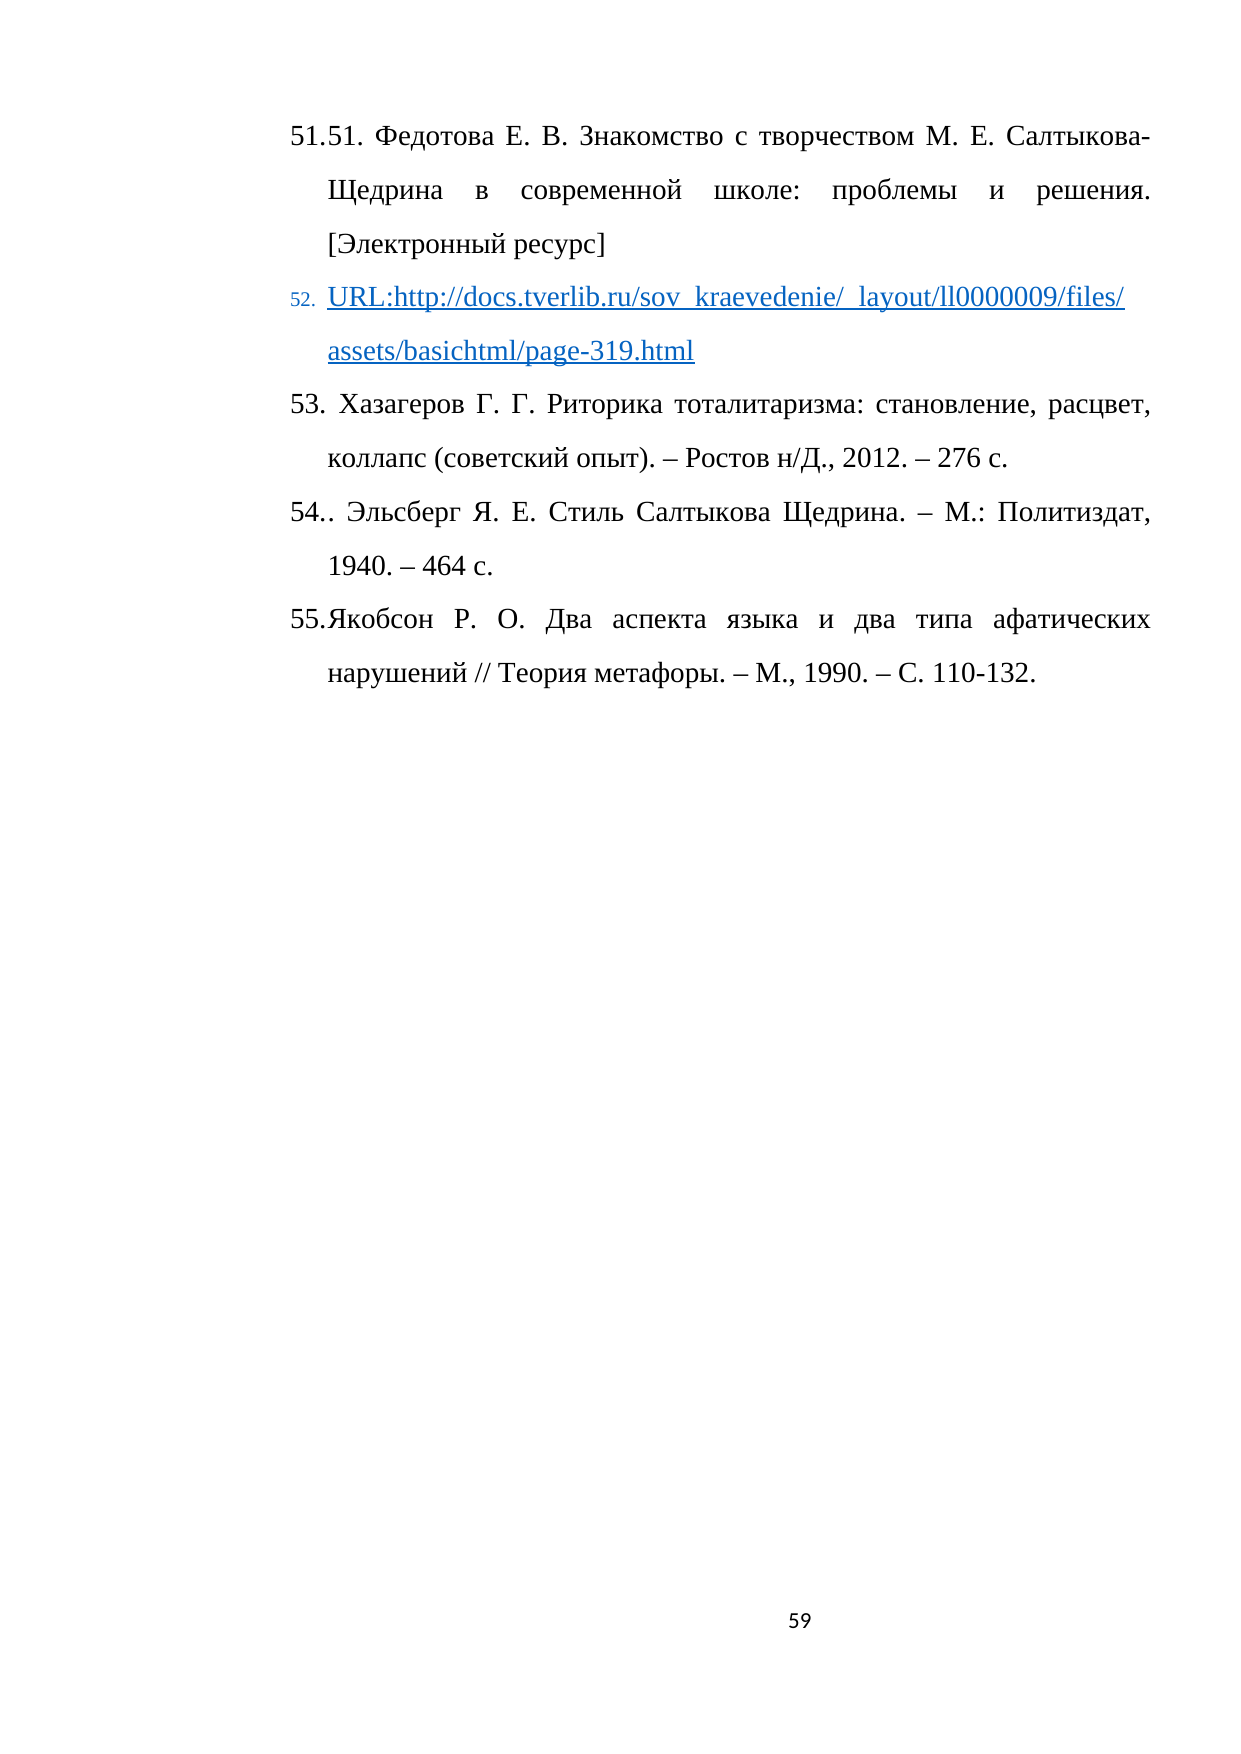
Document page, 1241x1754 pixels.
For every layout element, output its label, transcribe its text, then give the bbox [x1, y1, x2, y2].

list . Эльсберг Я. Е. Стиль Салтыкова Щедрина. – М.: Политиздат, 1940. – 464 с. [290, 494, 1152, 581]
list Хазагеров Г. Г. Риторика тоталитаризма: становление, расцвет, коллапс (советский опыт). ‒ Ростов н/Д., 2012. ‒ 276 с. [290, 387, 1152, 474]
list Якобсон Р. О. Два аспекта языка и два типа афатических нарушений // Теория метафоры. – М., 1990. – С. 110-132. [290, 601, 1152, 688]
list URL:http://docs.tverlib.ru/sov_kraevedenie/_layout/ll0000009/files/assets/basichtml/page-319.html [290, 279, 1152, 367]
list 51. Федотова Е. В. Знакомство с творчеством М. Е. Салтыкова-Щедрина в современной школе: проблемы и решения. [Электронный ресурс] [290, 118, 1152, 259]
